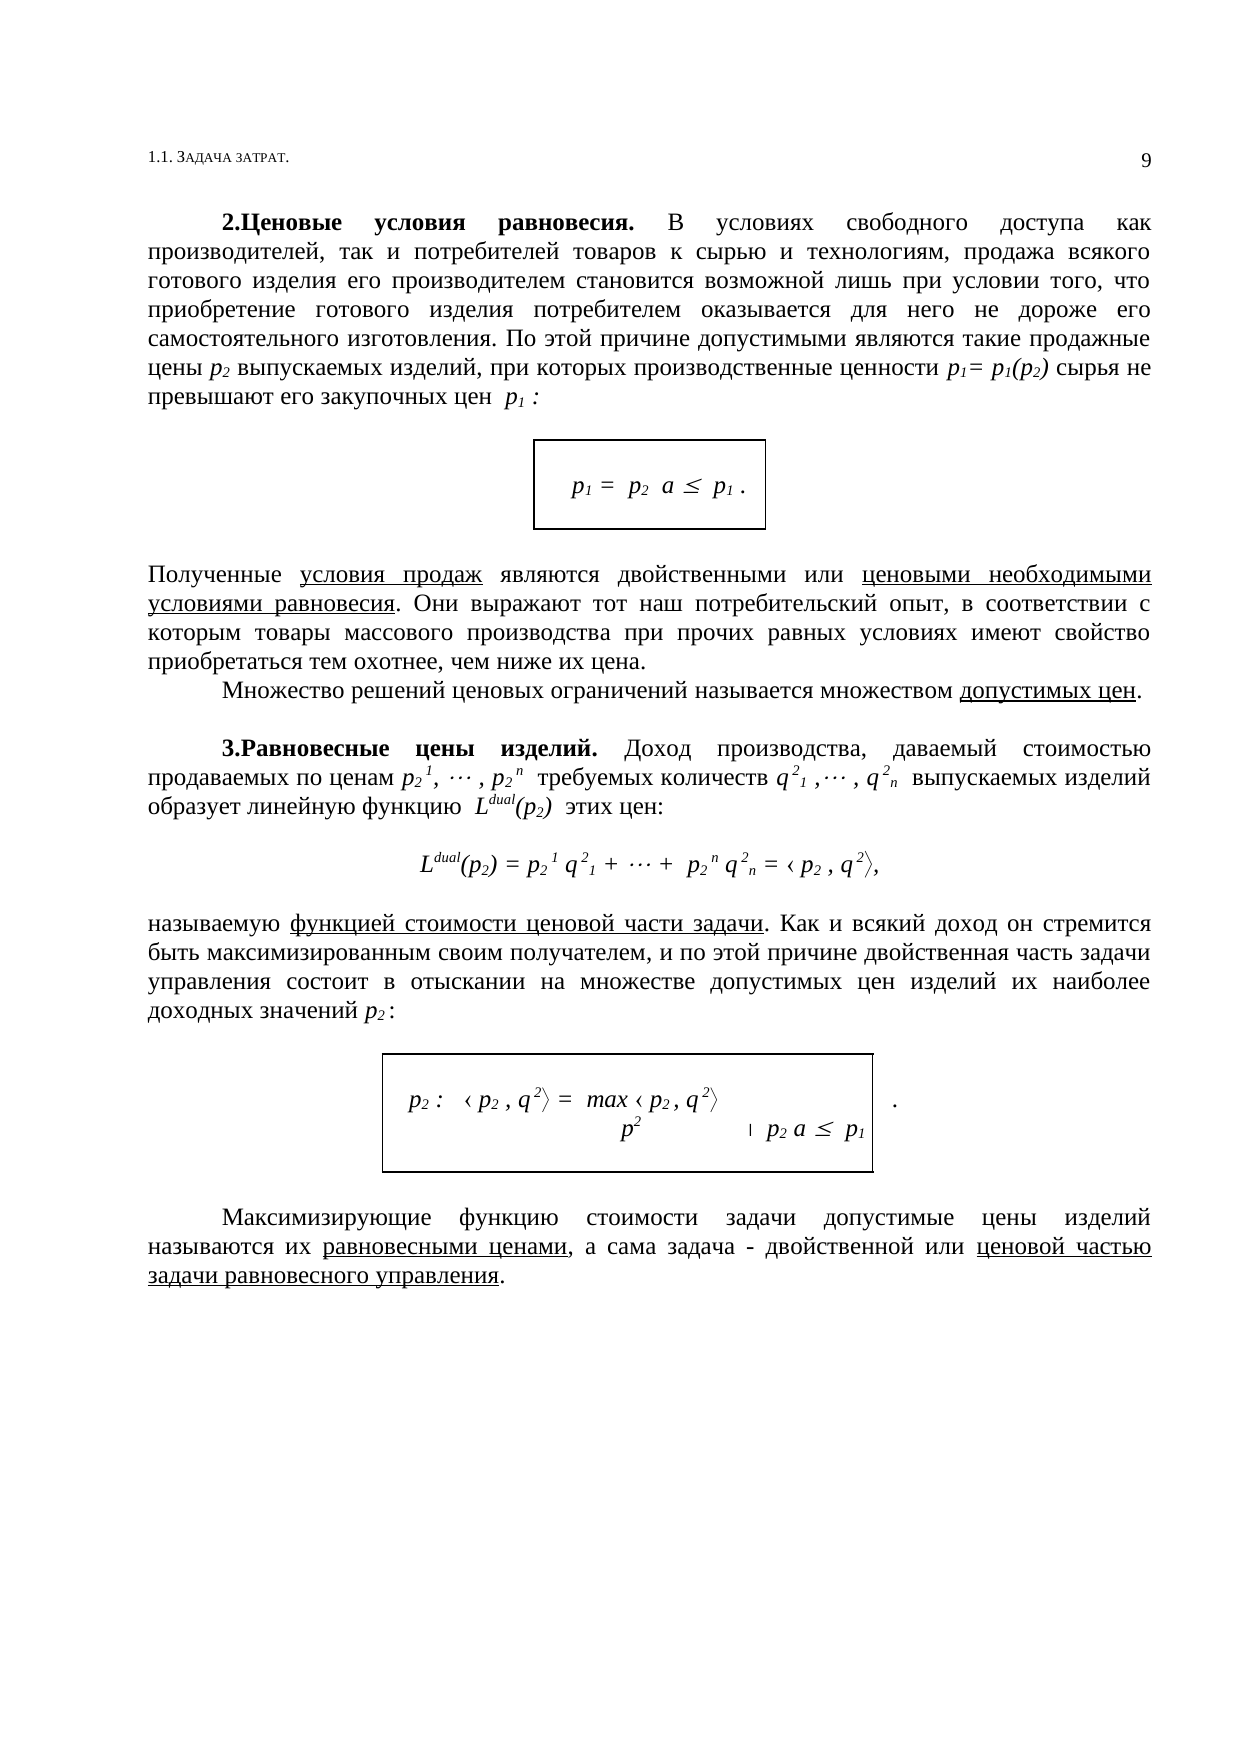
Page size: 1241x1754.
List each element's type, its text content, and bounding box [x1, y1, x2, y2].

table_header p2 : p2 , q 2 = max p2 , q 2 p2 p2 a p1 [383, 1055, 872, 1171]
text 3.Равновесные цены изделий. Доход производства, даваемый стоимостью продаваемых по ценам p2 1, , p2 n требуемых количеств q 21 , , q 2n выпускаемых изделий образует линейную функцию Ldual(p2) этих цен: [148, 733, 1152, 820]
text Максимизирующие функцию стоимости задачи допустимые цены изделий называются их равновесными ценами, а сама задача - двойственной или ценовой частью задачи равновесного управления. [148, 1202, 1152, 1289]
text Полученные условия продаж являются двойственными или ценовыми необходимыми условиями равновесия. Они выражают тот наш потребительский опыт, в соответствии с которым товары массового производства при прочих равных условиях имеют свойство приобретаться тем охотнее, чем ниже их цена. [148, 559, 1152, 675]
table_header . [873, 1053, 917, 1171]
table_header p1 = p2 a p1 . [535, 441, 765, 528]
text называемую функцией стоимости ценовой части задачи. Как и всякий доход он стремится быть максимизированным своим получателем, и по этой причине двойственная часть задачи управления состоит в отыскании на множестве допустимых цен изделий их наиболее доходных значений p2 : [148, 908, 1152, 1024]
text Множество решений ценовых ограничений называется множеством допустимых цен. [148, 675, 1152, 704]
text 2.Ценовые условия равновесия. В условиях свободного доступа как производителей, так и потребителей товаров к сырью и технологиям, продажа всякого готового изделия его производителем становится возможной лишь при условии того, что приобретение готового изделия потребителем оказывается для него не дороже его самостоятельного изготовления. По этой причине допустимыми являются такие продажные цены p2 выпускаемых изделий, при которых производственные ценности p1= p1(p2) сырья не превышают его закупочных цен p1 : [148, 207, 1152, 410]
text Ldual(p2) = p2 1 q 21 + + p2 n q 2n = p2 , q 2, [148, 849, 1152, 879]
